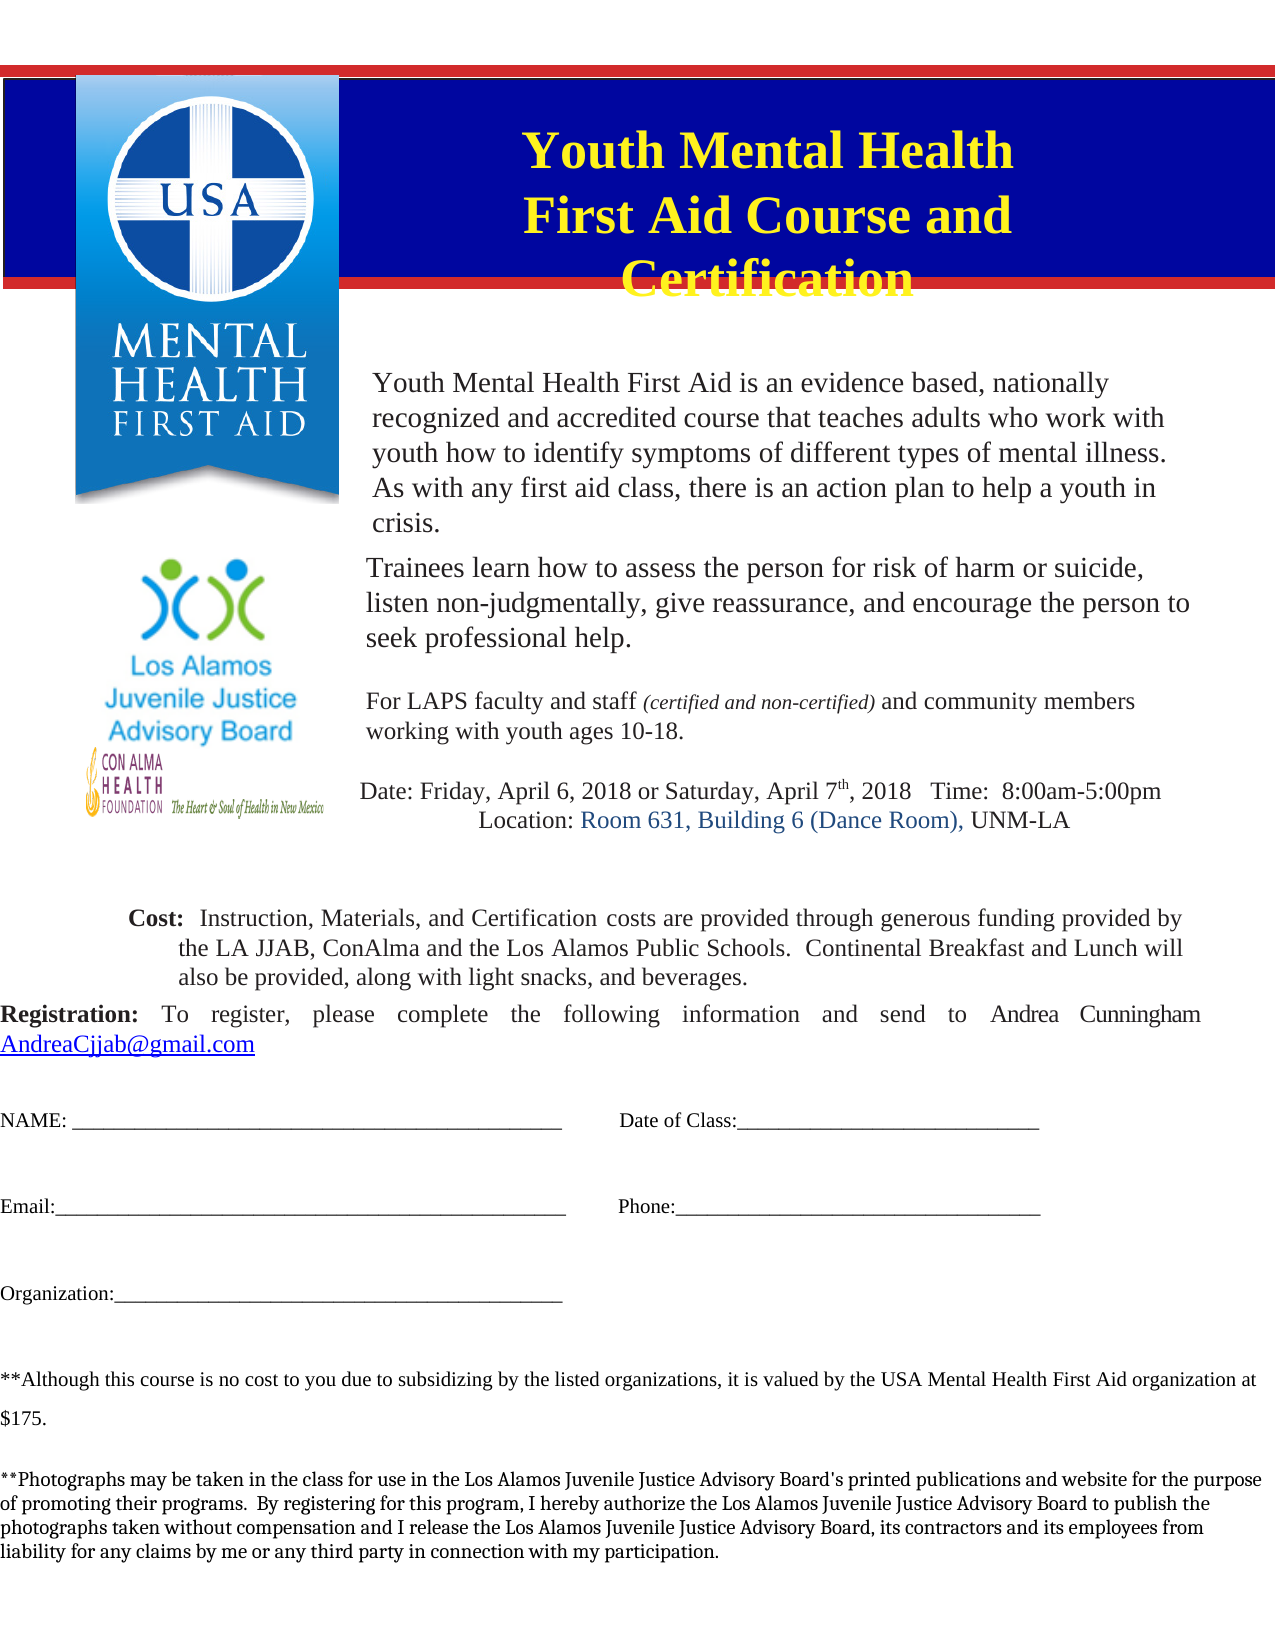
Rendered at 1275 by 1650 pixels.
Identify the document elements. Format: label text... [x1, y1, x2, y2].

text Cost: Instruction, Materials, and Certification costs are provided through generous funding provided by the LA JJAB, ConAlma and the Los Alamos Public Schools. Continental Breakfast and Lunch will also be provided, along with light snacks, and beverages. [28, 903, 1183, 991]
text Registration: To register, please complete the following information and send to Andrea Cunningham AndreaCjjab@gmail.com [0, 999, 1201, 1058]
picture [75, 75, 339, 504]
subtitle Youth Mental Health First Aid is an evidence based, nationally recognized and accredited course that teaches adults who work with youth how to identify symptoms of different types of mental illness. As with any first aid class, there is an action plan to help a youth in crisis. [372, 366, 1195, 538]
picture [86, 804, 324, 819]
text NAME: _______________________________________________ Date of Class:_____________________________ [0, 1107, 1275, 1146]
text Organization:___________________________________________ [0, 1281, 1275, 1319]
text First Aid Course and Certification [371, 183, 1164, 308]
text **Although this course is no cost to you due to subsidizing by the listed organizations, it is valued by the USA Mental Health First Aid organization at $175. [0, 1367, 1275, 1444]
text Email:_________________________________________________ Phone:___________________________________ [0, 1194, 1275, 1232]
text **Photographs may be taken in the class for use in the Los Alamos Juvenile Justice Advisory Board's printed publications and website for the purpose of promoting their programs. By registering for this program, I hereby authorize the Los Alamos Juvenile Justice Advisory Board to publish the photographs taken without compensation and I release the Los Alamos Juvenile Justice Advisory Board, its contractors and its employees from liability for any claims by me or any third party in connection with my participation. [0, 1468, 1275, 1564]
picture [86, 553, 324, 776]
text Date: Friday, April 6, 2018 or Saturday, April 7th, 2018 Time: 8:00am-5:00pm [28, 776, 1164, 804]
text Location: Room 631, Building 6 (Dance Room), UNM-LA [478, 806, 1164, 834]
text Trainees learn how to assess the person for risk of harm or suicide, listen non-judgmentally, give reassurance, and encourage the person to seek professional help. [366, 550, 1195, 653]
text For LAPS faculty and staff (certified and non-certified) and community members working with youth ages 10-18. [366, 686, 1195, 744]
subtitle Youth Mental Health [371, 118, 1164, 181]
